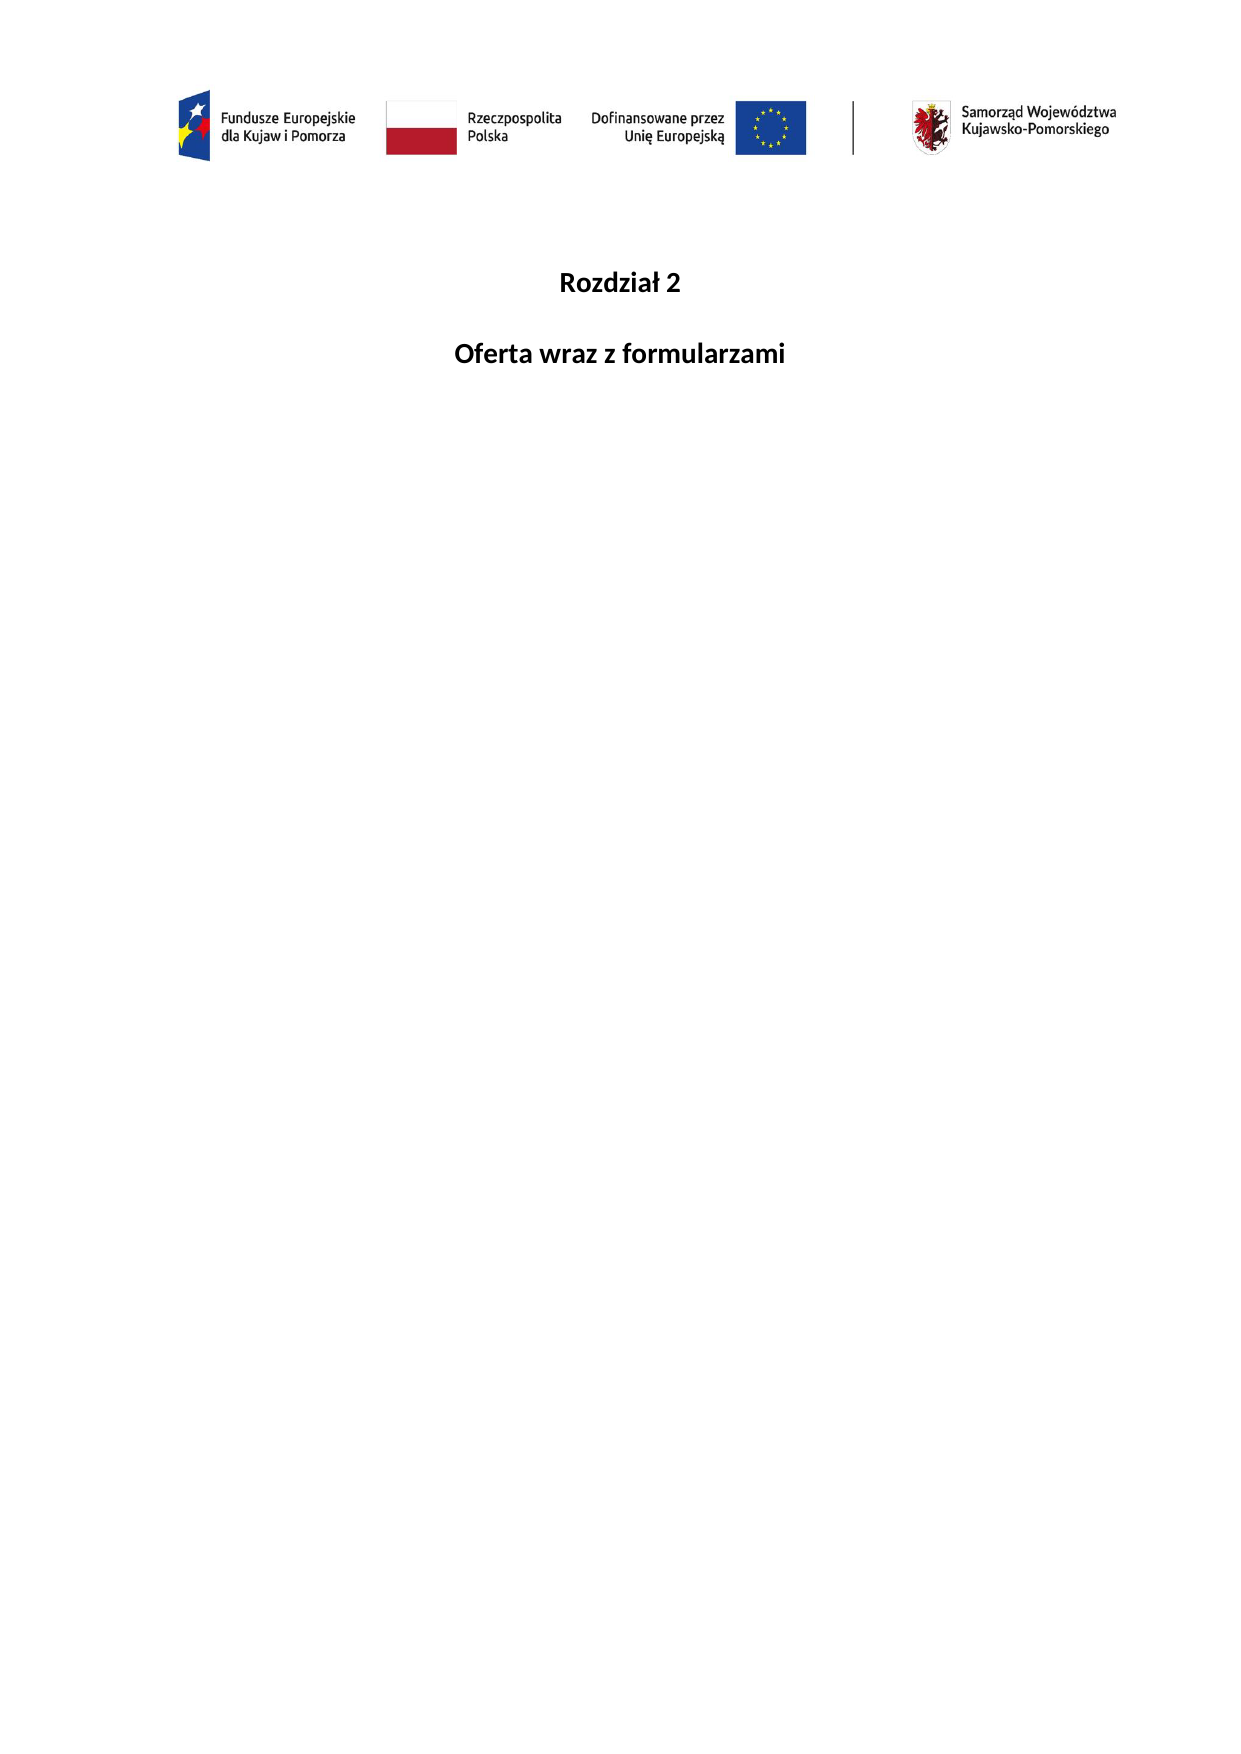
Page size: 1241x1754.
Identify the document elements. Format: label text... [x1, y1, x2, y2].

text Oferta wraz z formularzami [148, 335, 1092, 371]
subtitle Rozdział 2 [148, 264, 1092, 300]
